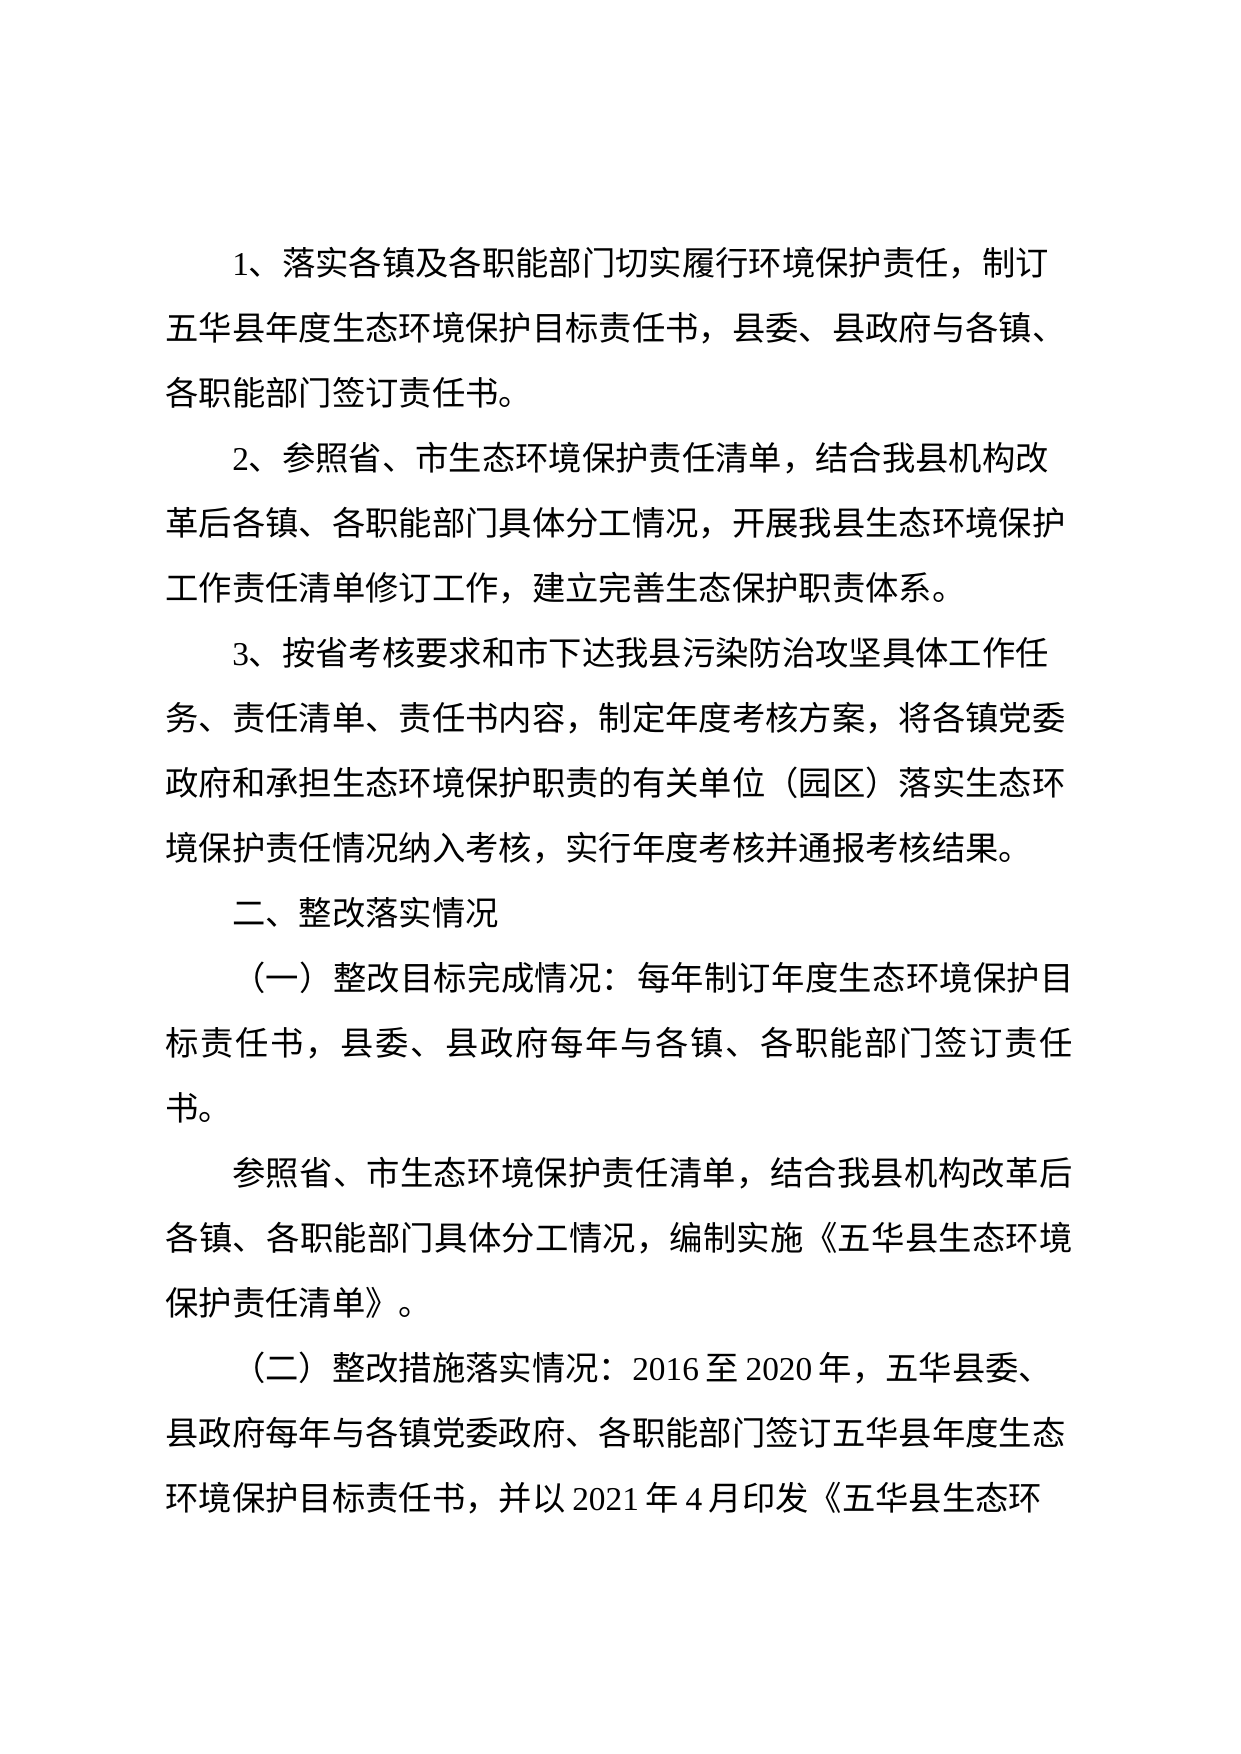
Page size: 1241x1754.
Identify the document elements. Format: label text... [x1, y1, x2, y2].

text （一）整改目标完成情况：每年制订年度生态环境保护目标责任书，县委、县政府每年与各镇、各职能部门签订责任书。 [165, 943, 1075, 1138]
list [165, 1333, 1075, 1528]
text 2、参照省、市生态环境保护责任清单，结合我县机构改革后各镇、各职能部门具体分工情况，开展我县生态环境保护工作责任清单修订工作，建立完善生态保护职责体系。 [165, 423, 1075, 618]
text 二、整改落实情况 [165, 878, 1075, 943]
text 1、落实各镇及各职能部门切实履行环境保护责任，制订五华县年度生态环境保护目标责任书，县委、县政府与各镇、各职能部门签订责任书。 [165, 228, 1075, 423]
text 参照省、市生态环境保护责任清单，结合我县机构改革后各镇、各职能部门具体分工情况，编制实施《五华县生态环境保护责任清单》。 [165, 1138, 1075, 1333]
text 3、按省考核要求和市下达我县污染防治攻坚具体工作任务、责任清单、责任书内容，制定年度考核方案，将各镇党委政府和承担生态环境保护职责的有关单位（园区）落实生态环境保护责任情况纳入考核，实行年度考核并通报考核结果。 [165, 618, 1075, 878]
